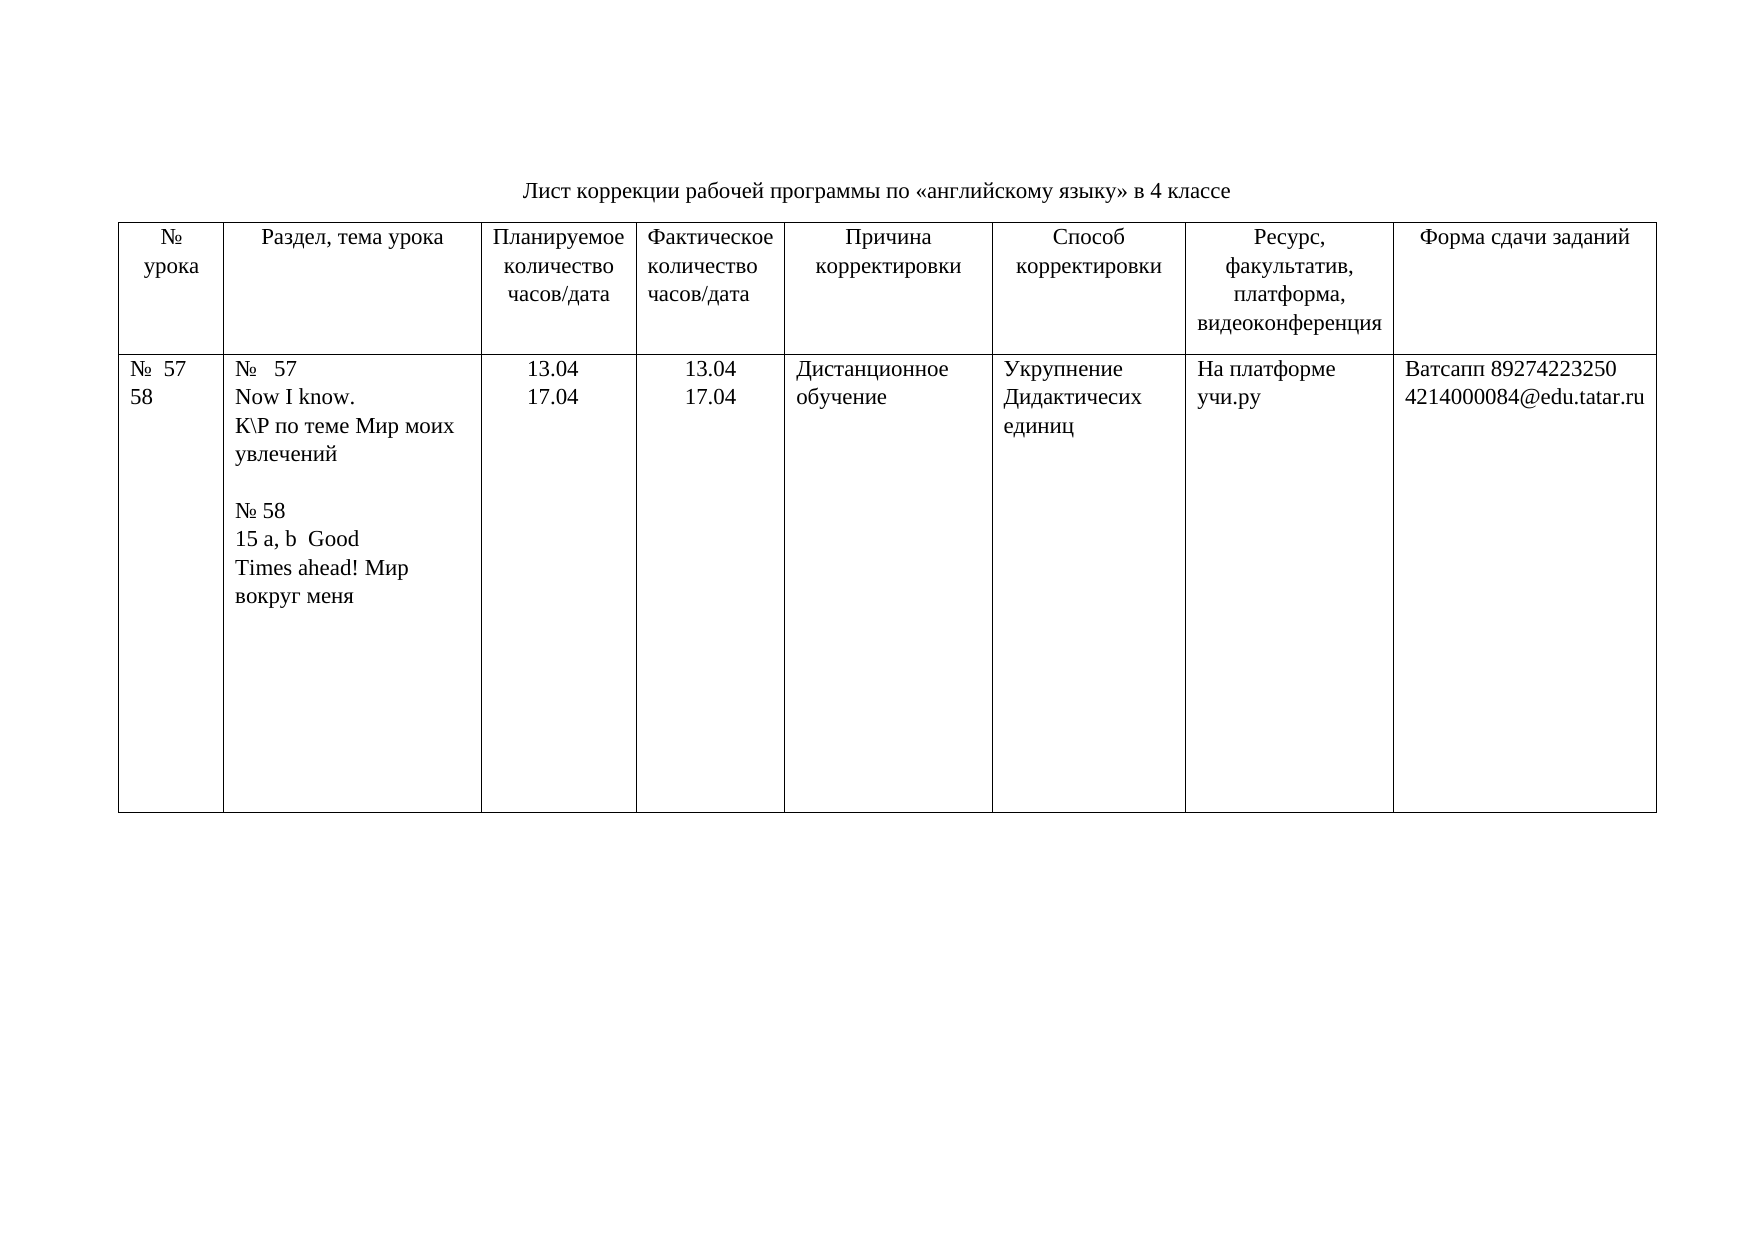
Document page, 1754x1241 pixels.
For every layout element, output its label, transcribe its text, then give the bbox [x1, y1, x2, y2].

table_cell № 57 58 [119, 355, 223, 812]
text Лист коррекции рабочей программы по «английскому языку» в 4 классе [118, 177, 1636, 203]
table_header Раздел, тема урока [224, 223, 481, 354]
table_cell Ватсапп 89274223250 4214000084@edu.tatar.ru [1394, 355, 1656, 812]
table_cell 13.04 17.04 [482, 355, 636, 812]
table_header № урока [119, 223, 223, 354]
table_header Форма сдачи заданий [1394, 223, 1656, 354]
table_header Планируемое количество часов/дата [482, 223, 636, 354]
table_header Ресурс, факультатив, платформа, видеоконференция [1186, 223, 1393, 354]
table_cell Дистанционное обучение [785, 355, 992, 812]
table_cell На платформе учи.ру [1186, 355, 1393, 812]
table_cell № 57 Now I know. К\Р по теме Мир моих увлечений № 58 15 а, b Good Times ahead! Мир вокруг меня [224, 355, 481, 812]
table_header Способ корректировки [993, 223, 1185, 354]
table_cell Укрупнение Дидактичесих единиц [993, 355, 1185, 812]
table_header Причина корректировки [785, 223, 992, 354]
table_header Фактическое количество часов/дата [637, 223, 784, 354]
table_cell 13.04 17.04 [637, 355, 784, 812]
